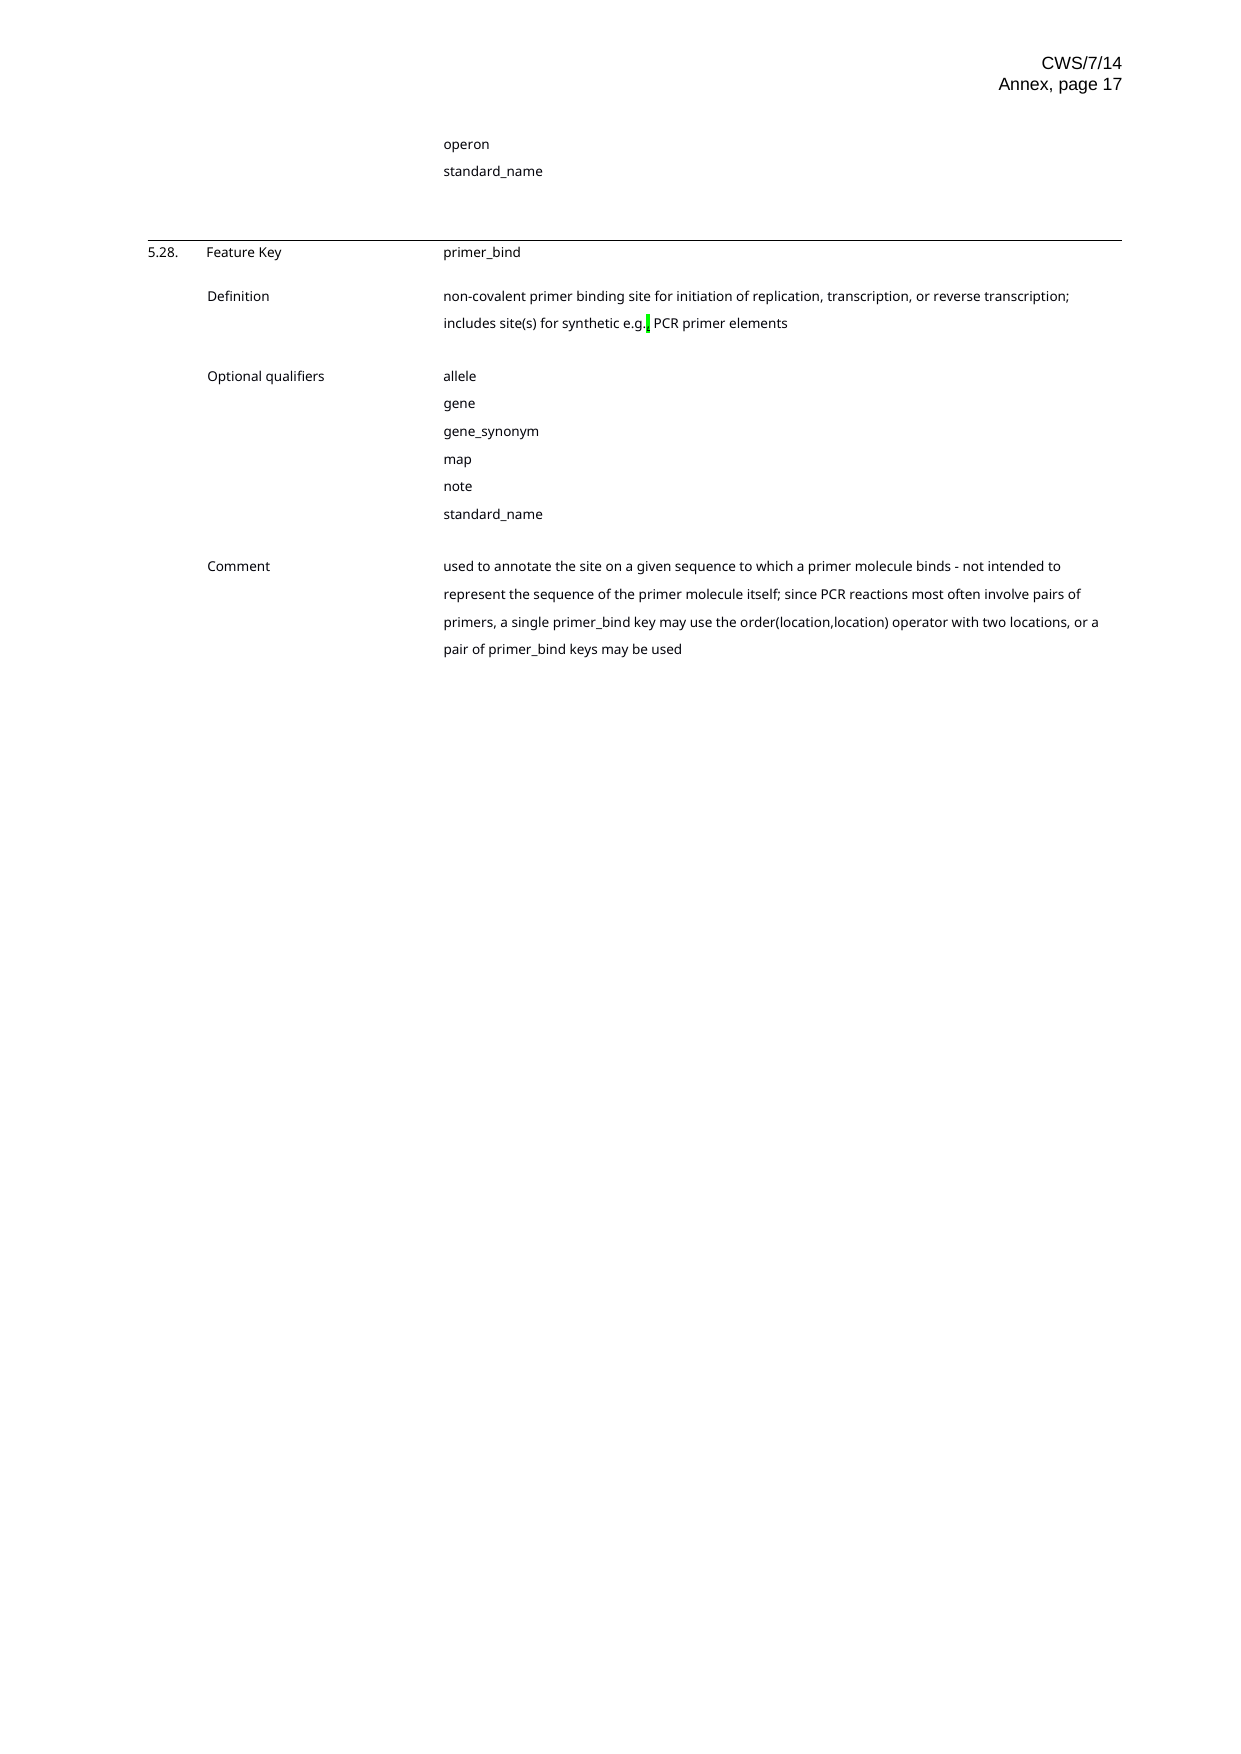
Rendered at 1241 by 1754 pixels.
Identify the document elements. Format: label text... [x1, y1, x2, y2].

text standard_name [443, 505, 1122, 523]
text operon [443, 135, 1122, 153]
text Comment used to annotate the site on a given sequence to which a primer molecule binds - not intended to represent the sequence of the primer molecule itself; since PCR reactions most often involve pairs of primers, a single primer_bind key may use the order(location,location) operator with two locations, or a pair of primer_bind keys may be used [207, 557, 1122, 659]
text standard_name [443, 162, 1122, 181]
text Optional qualifiers allele [207, 367, 1122, 385]
text note [443, 477, 1122, 496]
text Feature Key primer_bind [148, 241, 1122, 262]
text gene_synonym [443, 422, 1122, 440]
text gene [443, 394, 1122, 413]
text Definition non-covalent primer binding site for initiation of replication, transcription, or reverse transcription; includes site(s) for synthetic e.g., PCR primer elements [207, 287, 1122, 333]
text map [443, 449, 1122, 468]
